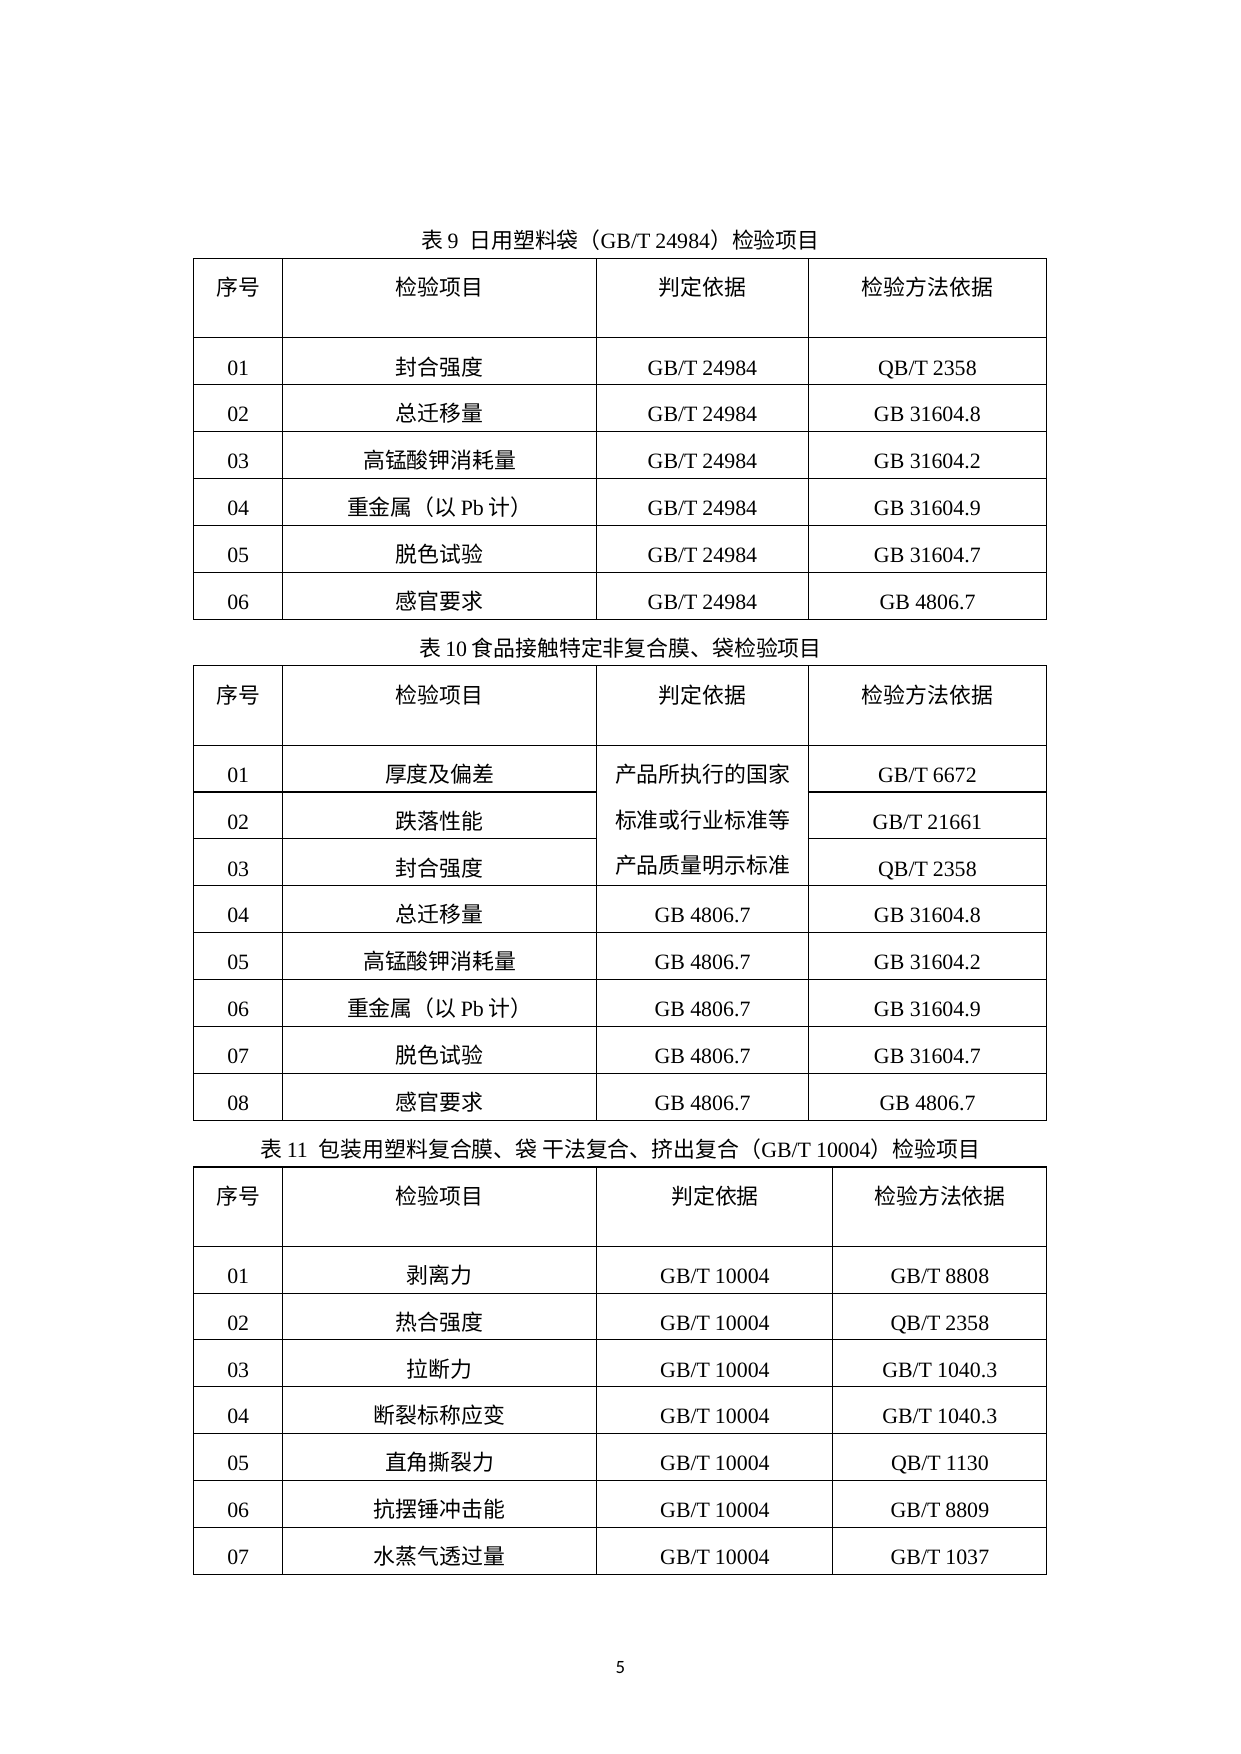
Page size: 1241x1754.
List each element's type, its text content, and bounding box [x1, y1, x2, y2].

table_cell 封合强度 [283, 839, 596, 885]
table_cell 重金属（以Pb计） [283, 980, 596, 1026]
table_cell GB/T 1040.3 [833, 1387, 1046, 1433]
table_cell GB/T 10004 [597, 1528, 832, 1574]
table_header 判定依据 [597, 1168, 832, 1246]
table_cell 06 [194, 1481, 282, 1527]
text 表9 日用塑料袋（GB/T 24984）检验项目 [153, 212, 1087, 258]
table_cell 02 [194, 793, 282, 838]
table_cell 05 [194, 1434, 282, 1480]
table_header 序号 [194, 259, 282, 337]
table_cell GB/T 24984 [597, 479, 808, 525]
text 表11 包装用塑料复合膜、袋 干法复合、挤出复合（GB/T 10004）检验项目 [153, 1121, 1087, 1166]
table_cell 06 [194, 980, 282, 1026]
table_cell QB/T 2358 [833, 1294, 1046, 1339]
table_cell 拉断力 [283, 1340, 596, 1386]
table_cell GB/T 8809 [833, 1481, 1046, 1527]
table_cell GB 4806.7 [597, 933, 808, 979]
table_cell 总迁移量 [283, 886, 596, 932]
table_cell 01 [194, 746, 282, 791]
table_cell GB/T 10004 [597, 1434, 832, 1480]
table_cell 直角撕裂力 [283, 1434, 596, 1480]
table_cell GB 31604.7 [809, 526, 1046, 572]
table_cell 水蒸气透过量 [283, 1528, 596, 1574]
table_header 判定依据 [597, 259, 808, 337]
table_cell GB/T 1040.3 [833, 1340, 1046, 1386]
table_cell 01 [194, 1247, 282, 1292]
table_cell GB/T 24984 [597, 432, 808, 478]
table_cell 03 [194, 1340, 282, 1386]
table_cell 04 [194, 479, 282, 525]
table_cell GB/T 8808 [833, 1247, 1046, 1292]
table_cell GB/T 10004 [597, 1294, 832, 1339]
table_header 判定依据 [597, 666, 808, 744]
table_cell GB 4806.7 [597, 1074, 808, 1119]
table_cell QB/T 2358 [809, 839, 1046, 885]
table_cell QB/T 1130 [833, 1434, 1046, 1480]
table_cell 07 [194, 1528, 282, 1574]
table_cell 脱色试验 [283, 526, 596, 572]
table_cell GB 4806.7 [597, 980, 808, 1026]
table_header 检验方法依据 [833, 1168, 1046, 1246]
table_cell 02 [194, 1294, 282, 1339]
table_cell GB/T 21661 [809, 793, 1046, 838]
table_cell GB/T 10004 [597, 1247, 832, 1292]
table_cell 厚度及偏差 [283, 746, 596, 791]
table_cell 08 [194, 1074, 282, 1119]
table_cell GB/T 24984 [597, 338, 808, 384]
table_header 检验项目 [283, 666, 596, 744]
table_cell GB/T 24984 [597, 385, 808, 431]
table_cell GB/T 6672 [809, 746, 1046, 791]
table_cell 剥离力 [283, 1247, 596, 1292]
table_cell 04 [194, 886, 282, 932]
table_cell GB 4806.7 [809, 1074, 1046, 1119]
table_header 检验项目 [283, 1168, 596, 1246]
table_cell 03 [194, 839, 282, 885]
table_header 检验项目 [283, 259, 596, 337]
table_cell 02 [194, 385, 282, 431]
table_cell 断裂标称应变 [283, 1387, 596, 1433]
table_cell GB/T 10004 [597, 1387, 832, 1433]
table_cell GB 4806.7 [809, 573, 1046, 618]
table_cell 跌落性能 [283, 793, 596, 838]
table_cell 封合强度 [283, 338, 596, 384]
table_cell 感官要求 [283, 573, 596, 618]
table_cell GB 31604.8 [809, 385, 1046, 431]
table_header 检验方法依据 [809, 666, 1046, 744]
table_cell 高锰酸钾消耗量 [283, 432, 596, 478]
table_cell QB/T 2358 [809, 338, 1046, 384]
table_cell 06 [194, 573, 282, 618]
table_cell GB/T 1037 [833, 1528, 1046, 1574]
table_cell 高锰酸钾消耗量 [283, 933, 596, 979]
table_cell GB 31604.2 [809, 432, 1046, 478]
table_cell GB/T 10004 [597, 1481, 832, 1527]
table_cell 05 [194, 933, 282, 979]
table_cell GB 31604.8 [809, 886, 1046, 932]
text 表10食品接触特定非复合膜、袋检验项目 [153, 619, 1087, 665]
table_cell 脱色试验 [283, 1027, 596, 1073]
table_cell 产品所执行的国家标准或行业标准等产品质量明示标准 [597, 746, 808, 885]
table_cell 07 [194, 1027, 282, 1073]
table_cell GB 4806.7 [597, 886, 808, 932]
table_cell GB/T 24984 [597, 526, 808, 572]
table_cell GB 4806.7 [597, 1027, 808, 1073]
table_header 序号 [194, 666, 282, 744]
table_cell GB 31604.2 [809, 933, 1046, 979]
table_cell 感官要求 [283, 1074, 596, 1119]
table_cell GB 31604.9 [809, 980, 1046, 1026]
table_cell 05 [194, 526, 282, 572]
table_cell GB/T 10004 [597, 1340, 832, 1386]
table_cell 04 [194, 1387, 282, 1433]
table_cell 03 [194, 432, 282, 478]
table_cell 01 [194, 338, 282, 384]
table_header 检验方法依据 [809, 259, 1046, 337]
table_cell 热合强度 [283, 1294, 596, 1339]
table_cell GB 31604.7 [809, 1027, 1046, 1073]
table_header 序号 [194, 1168, 282, 1246]
table_cell 抗摆锤冲击能 [283, 1481, 596, 1527]
table_cell GB 31604.9 [809, 479, 1046, 525]
table_cell 总迁移量 [283, 385, 596, 431]
table_cell GB/T 24984 [597, 573, 808, 618]
table_cell 重金属（以Pb计） [283, 479, 596, 525]
